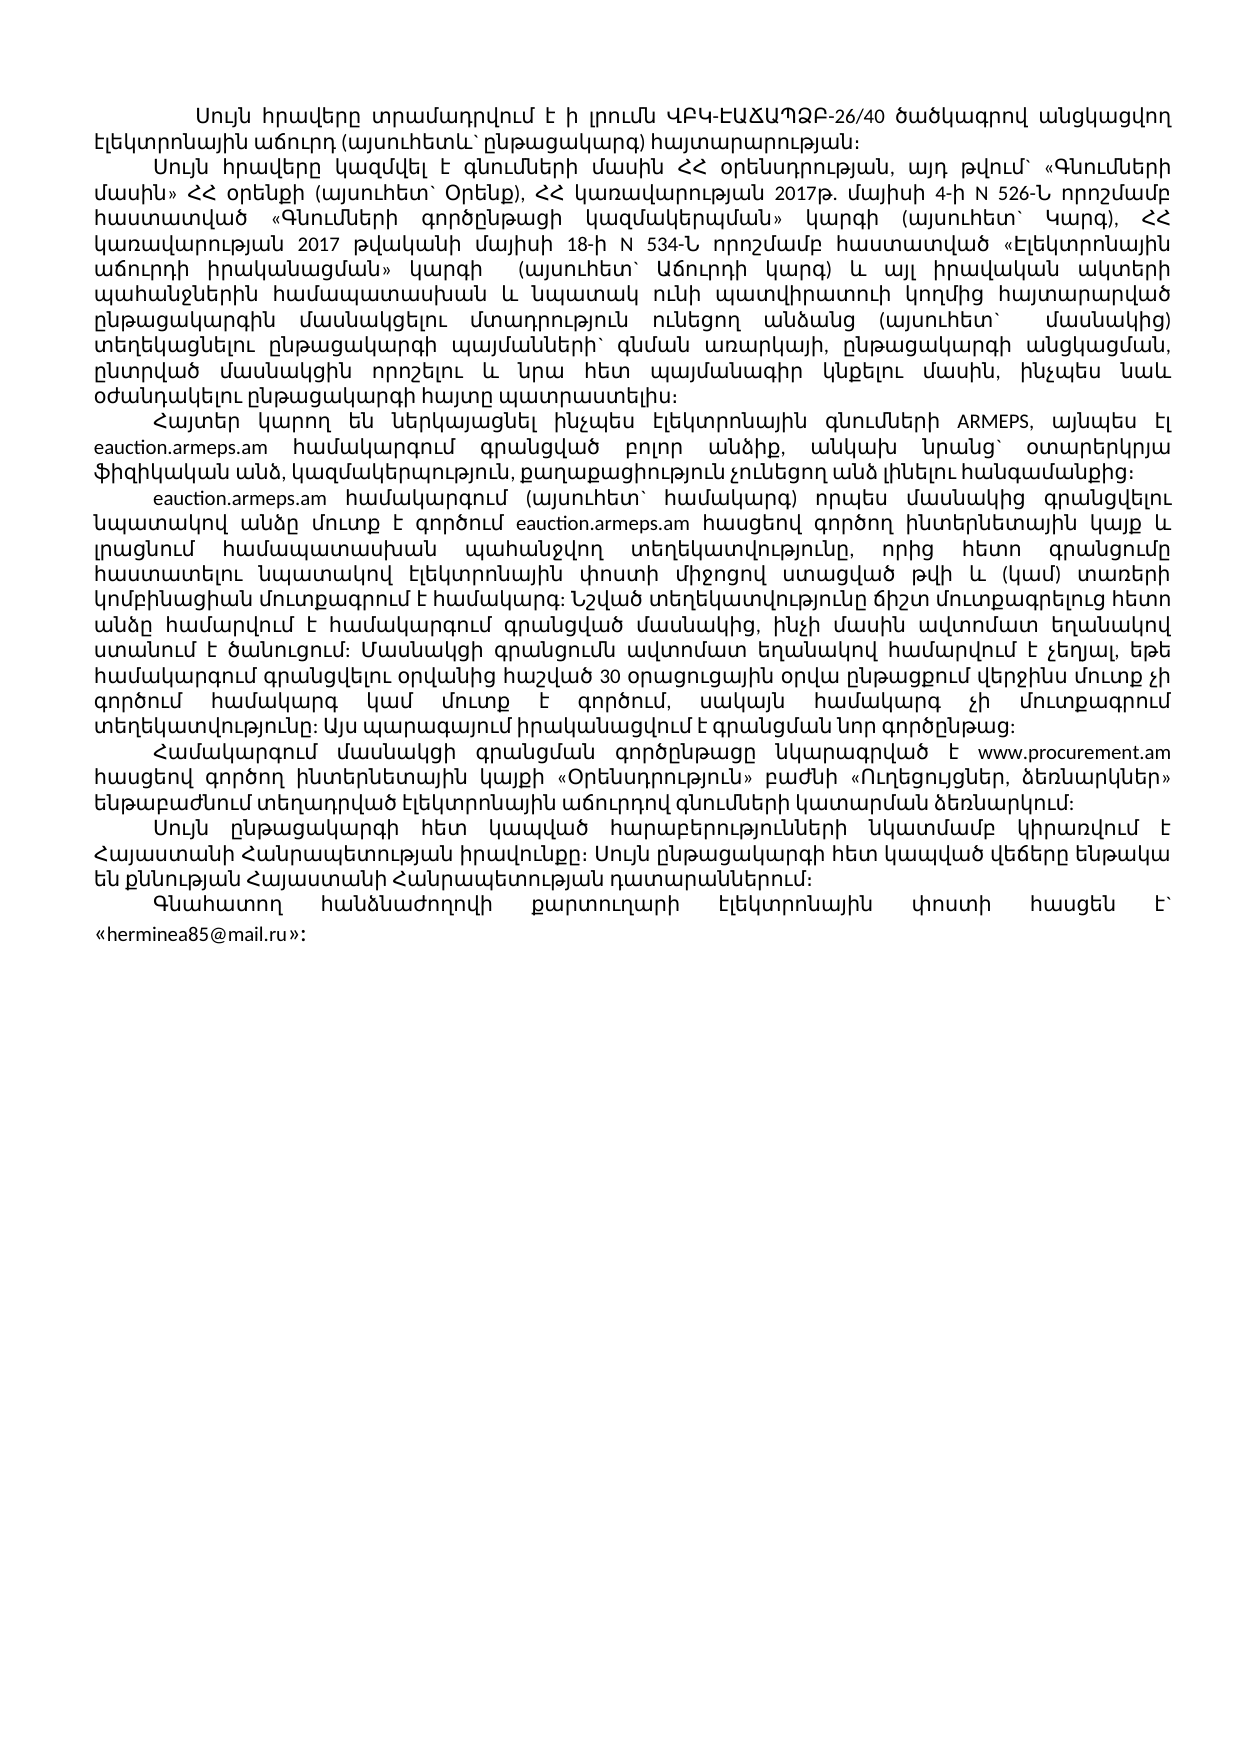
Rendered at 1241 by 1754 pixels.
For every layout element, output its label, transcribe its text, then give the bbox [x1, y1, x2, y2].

text Սույն հրավերը կազմվել է գնումների մասին ՀՀ օրենսդրության, այդ թվում` «Գնումների մասին» ՀՀ օրենքի (այսուհետ` Օրենք), ՀՀ կառավարության 2017թ. մայիսի 4-ի N 526-Ն որոշմամբ հաստատված «Գնումների գործընթացի կազմակերպման» կարգի (այսուհետ` Կարգ), ՀՀ կառավարության 2017 թվականի մայիսի 18-ի N 534-Ն որոշմամբ հաստատված «Էլեկտրոնային աճուրդի իրականացման» կարգի (այսուհետ` Աճուրդի կարգ) և այլ իրավական ակտերի պահանջներին համապատասխան և նպատակ ունի պատվիրատուի կողմից հայտարարված ընթացակարգին մասնակցելու մտադրություն ունեցող անձանց (այսուհետ` մասնակից) տեղեկացնելու ընթացակարգի պայմանների` գնման առարկայի, ընթացակարգի անցկացման, ընտրված մասնակցին որոշելու և նրա հետ պայմանագիր կնքելու մասին, ինչպես նաև օժանդակելու ընթացակարգի հայտը պատրաստելիս։ [94, 154, 1171, 409]
text Գնահատող հանձնաժողովի քարտուղարի էլեկտրոնային փոստի հասցեն է` «herminea85@mail.ru»: [94, 892, 1171, 948]
text Սույն ընթացակարգի հետ կապված հարաբերությունների նկատմամբ կիրառվում է Հայաստանի Հանրապետության իրավունքը։ Սույն ընթացակարգի հետ կապված վեճերը ենթակա են քննության Հայաստանի Հանրապետության դատարաններում։ [94, 815, 1171, 892]
text Սույն հրավերը տրամադրվում է ի լրումն ՎԲԿ-ԷԱՃԱՊՁԲ-26/40 ծածկագրով անցկացվող էլեկտրոնային աճուրդ (այսուհետև` ընթացակարգ) հայտարարության։ [94, 104, 1171, 154]
text eauction.armeps.am համակարգում (այսուհետ` համակարգ) որպես մասնակից գրանցվելու նպատակով անձը մուտք է գործում eauction.armeps.am հասցեով գործող ինտերնետային կայք և լրացնում համապատասխան պահանջվող տեղեկատվությունը, որից հետո գրանցումը հաստատելու նպատակով էլեկտրոնային փոստի միջոցով ստացված թվի և (կամ) տառերի կոմբինացիան մուտքագրում է համակարգ: Նշված տեղեկատվությունը ճիշտ մուտքագրելուց հետո անձը համարվում է համակարգում գրանցված մասնակից, ինչի մասին ավտոմատ եղանակով ստանում է ծանուցում: Մասնակցի գրանցումն ավտոմատ եղանակով համարվում է չեղյալ, եթե համակարգում գրանցվելու օրվանից հաշված 30 օրացուցային օրվա ընթացքում վերջինս մուտք չի գործում համակարգ կամ մուտք է գործում, սակայն համակարգ չի մուտքագրում տեղեկատվությունը: Այս պարագայում իրականացվում է գրանցման նոր գործընթաց: [94, 485, 1171, 739]
text Հայտեր կարող են ներկայացնել ինչպես էլեկտրոնային գնումների ARMEPS, այնպես էլ eauction.armeps.am համակարգում գրանցված բոլոր անձիք, անկախ նրանց` օտարերկրյա ֆիզիկական անձ, կազմակերպություն, քաղաքացիություն չունեցող անձ լինելու հանգամանքից։ [94, 409, 1171, 485]
text Համակարգում մասնակցի գրանցման գործընթացը նկարագրված է www.procurement.am հասցեով գործող ինտերնետային կայքի «Օրենսդրություն» բաժնի «Ուղեցույցներ, ձեռնարկներ» ենթաբաժնում տեղադրված էլեկտրոնային աճուրդով գնումների կատարման ձեռնարկում: [94, 739, 1171, 815]
